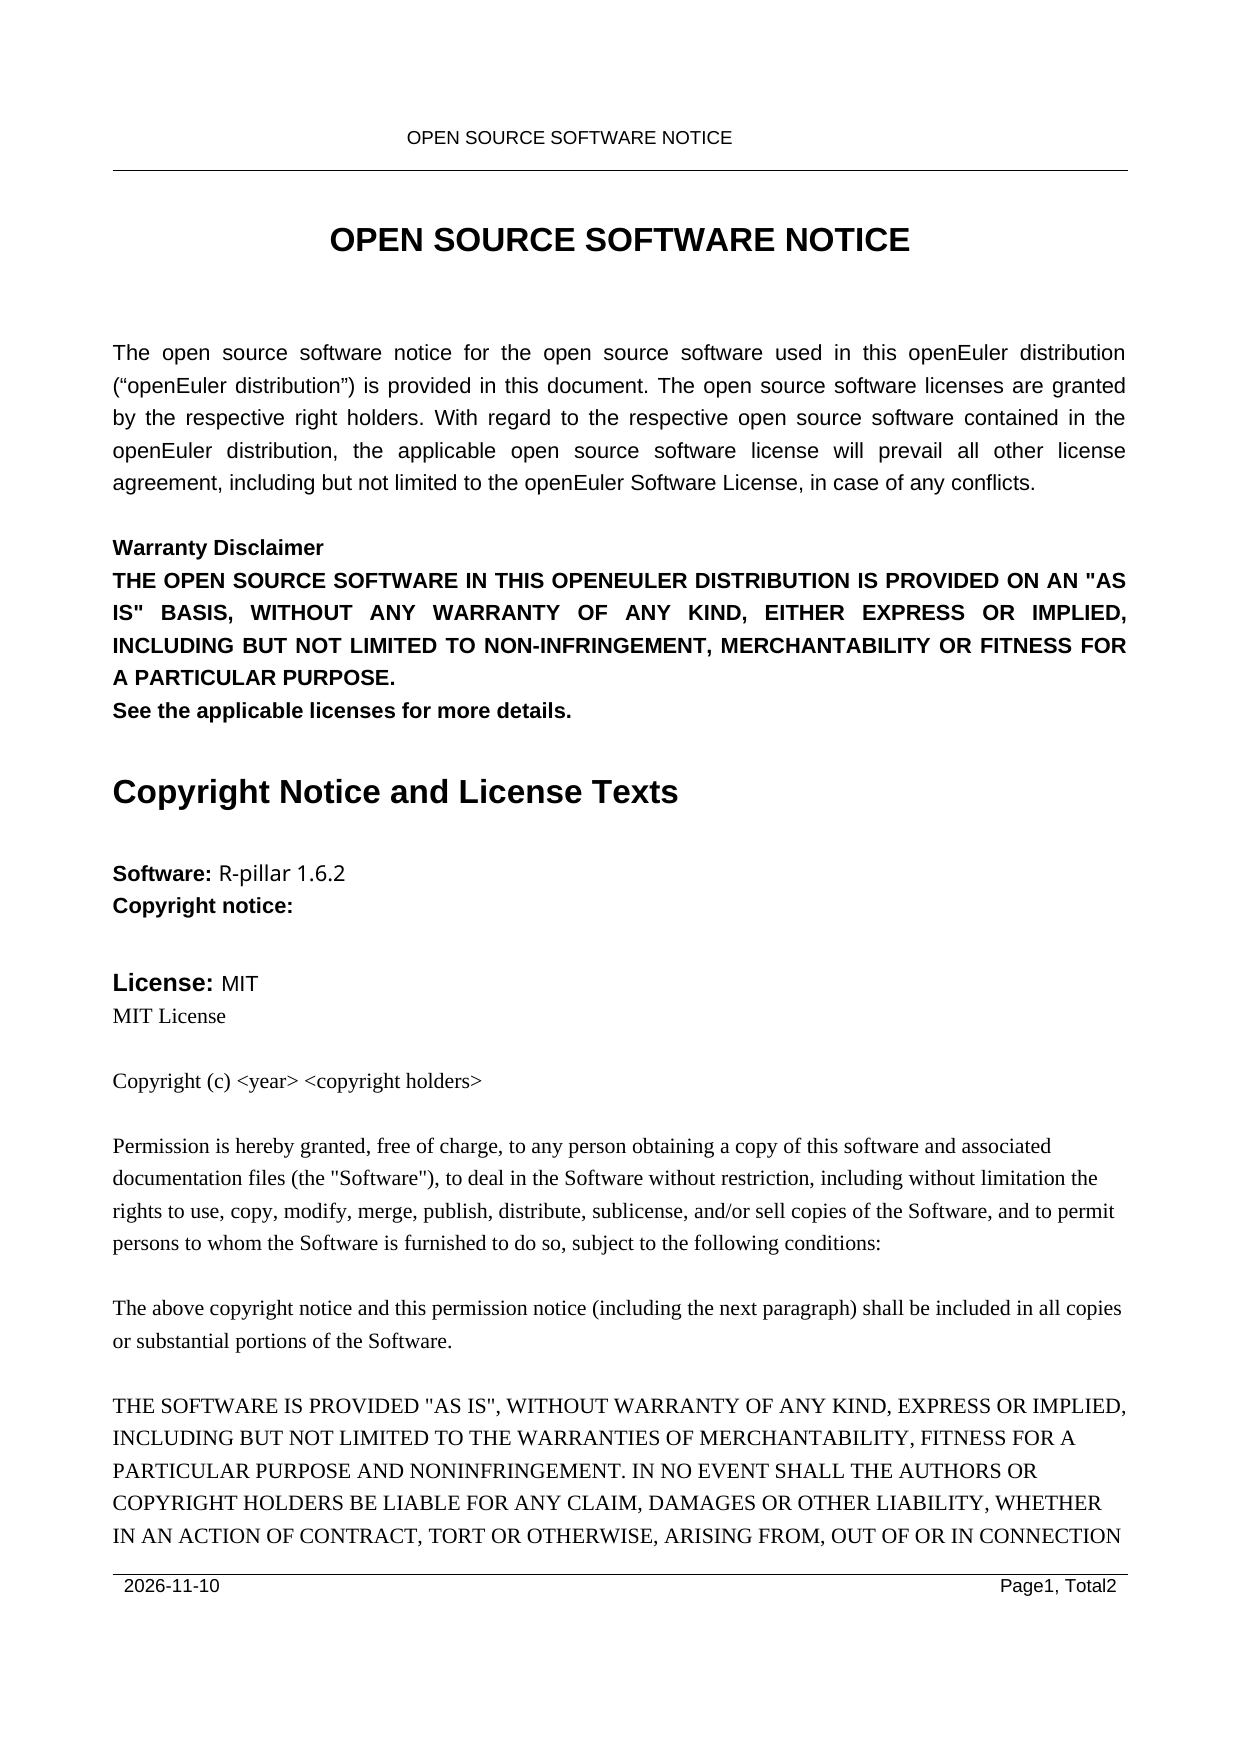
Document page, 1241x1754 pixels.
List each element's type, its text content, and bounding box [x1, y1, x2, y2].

text OPEN SOURCE SOFTWARE NOTICE [112, 206, 1128, 271]
text Copyright notice: [112, 889, 1128, 921]
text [112, 999, 1128, 1551]
text Copyright Notice and License Texts [112, 759, 1128, 824]
text THE OPEN SOURCE SOFTWARE IN THIS OPENEULER DISTRIBUTION IS PROVIDED ON AN "AS IS" BASIS, WITHOUT ANY WARRANTY OF ANY KIND, EITHER EXPRESS OR IMPLIED, INCLUDING BUT NOT LIMITED TO NON-INFRINGEMENT, MERCHANTABILITY OR FITNESS FOR A PARTICULAR PURPOSE. See the applicable licenses for more details. [112, 564, 1128, 726]
text The open source software notice for the open source software used in this openEuler distribution (“openEuler distribution”) is provided in this document. The open source software licenses are granted by the respective right holders. With regard to the respective open source software contained in the openEuler distribution, the applicable open source software license will prevail all other license agreement, including but not limited to the openEuler Software License, in case of any conflicts. [112, 336, 1128, 499]
title Software: R-pillar 1.6.2 [112, 856, 1128, 889]
text Warranty Disclaimer [112, 531, 1128, 564]
text License: MIT [112, 966, 1128, 999]
